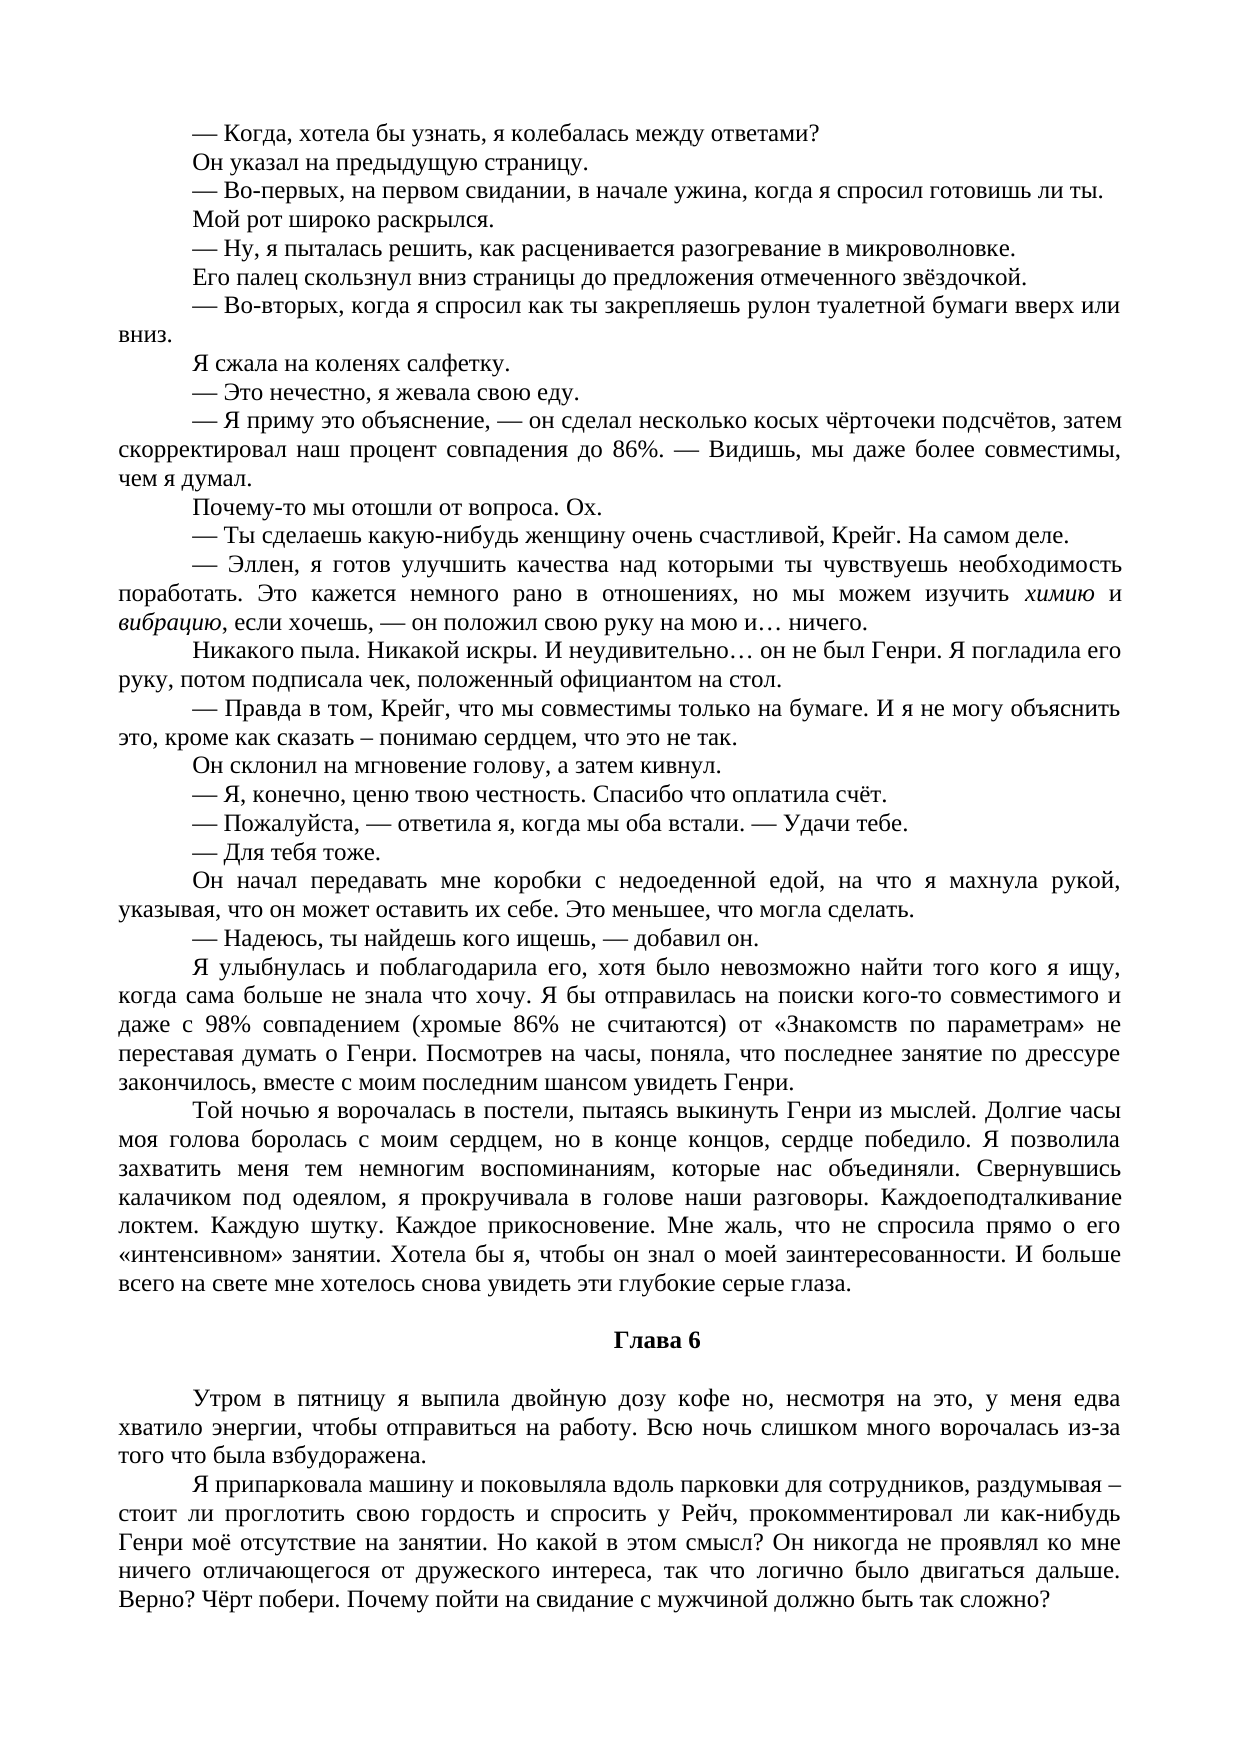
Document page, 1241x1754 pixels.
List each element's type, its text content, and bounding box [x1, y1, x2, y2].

text Он склонил на мгновение голову, а затем кивнул. [118, 751, 1122, 779]
text Той ночью я ворочалась в постели, пытаясь выкинуть Генри из мыслей. Долгие часы моя голова боролась с моим сердцем, но в конце концов, сердце победило. Я позволила захватить меня тем немногим воспоминаниям, которые нас объединяли. Свернувшись калачиком под одеялом, я прокручивала в голове наши разговоры. Каждоеподталкивание локтем. Каждую шутку. Каждое прикосновение. Мне жаль, что не спросила прямо о его «интенсивном» занятии. Хотела бы я, чтобы он знал о моей заинтересованности. И больше всего на свете мне хотелось снова увидеть эти глубокие серые глаза. [118, 1096, 1122, 1297]
text Его палец скользнул вниз страницы до предложения отмеченного звёздочкой. [118, 262, 1122, 291]
text — Правда в том, Крейг, что мы совместимы только на бумаге. И я не могу объяснить это, кроме как сказать – понимаю сердцем, что это не так. [118, 693, 1122, 751]
text Он указал на предыдущую страницу. [118, 147, 1122, 176]
text — Ну, я пыталась решить, как расценивается разогревание в микроволновке. [118, 233, 1122, 262]
text — Ты сделаешь какую-нибудь женщину очень счастливой, Крейг. На самом деле. [118, 521, 1122, 549]
text Мой рот широко раскрылся. [118, 204, 1122, 233]
text Я улыбнулась и поблагодарила его, хотя было невозможно найти того кого я ищу, когда сама больше не знала что хочу. Я бы отправилась на поиски кого-то совместимого и даже с 98% совпадением (хромые 86% не считаются) от «Знакомств по параметрам» не переставая думать о Генри. Посмотрев на часы, поняла, что последнее занятие по дрессуре закончилось, вместе с моим последним шансом увидеть Генри. [118, 952, 1122, 1096]
text Я сжала на коленях салфетку. [118, 348, 1122, 377]
text — Это нечестно, я жевала свою еду. [118, 377, 1122, 406]
text Никакого пыла. Никакой искры. И неудивительно… он не был Генри. Я погладила его руку, потом подписала чек, положенный официантом на стол. [118, 636, 1122, 693]
text — Во-вторых, когда я спросил как ты закрепляешь рулон туалетной бумаги вверх или вниз. [118, 291, 1122, 348]
text — Во-первых, на первом свидании, в начале ужина, когда я спросил готовишь ли ты. [118, 176, 1122, 204]
text — Надеюсь, ты найдешь кого ищешь, — добавил он. [118, 923, 1122, 952]
text — Я приму это объяснение, — он сделал несколько косых чёрточеки подсчётов, затем скорректировал наш процент совпадения до 86%. — Видишь, мы даже более совместимы, чем я думал. [118, 406, 1122, 492]
text — Для тебя тоже. [118, 837, 1122, 866]
text Глава 6 [118, 1326, 1122, 1354]
text — Я, конечно, ценю твою честность. Спасибо что оплатила счёт. [118, 779, 1122, 808]
text Я припарковала машину и поковыляла вдоль парковки для сотрудников, раздумывая – стоит ли проглотить свою гордость и спросить у Рейч, прокомментировал ли как-нибудь Генри моё отсутствие на занятии. Но какой в этом смысл? Он никогда не проявлял ко мне ничего отличающегося от дружеского интереса, так что логично было двигаться дальше. Верно? Чёрт побери. Почему пойти на свидание с мужчиной должно быть так сложно? [118, 1469, 1122, 1613]
text — Эллен, я готов улучшить качества над которыми ты чувствуешь необходимость поработать. Это кажется немного рано в отношениях, но мы можем изучить химию и вибрацию, если хочешь, — он положил свою руку на мою и… ничего. [118, 549, 1122, 636]
text Почему-то мы отошли от вопроса. Ох. [118, 492, 1122, 521]
text Он начал передавать мне коробки с недоеденной едой, на что я махнула рукой, указывая, что он может оставить их себе. Это меньшее, что могла сделать. [118, 866, 1122, 923]
text Утром в пятницу я выпила двойную дозу кофе но, несмотря на это, у меня едва хватило энергии, чтобы отправиться на работу. Всю ночь слишком много ворочалась из-за того что была взбудоражена. [118, 1383, 1122, 1469]
text — Когда, хотела бы узнать, я колебалась между ответами? [118, 118, 1122, 147]
text — Пожалуйста, — ответила я, когда мы оба встали. — Удачи тебе. [118, 808, 1122, 837]
